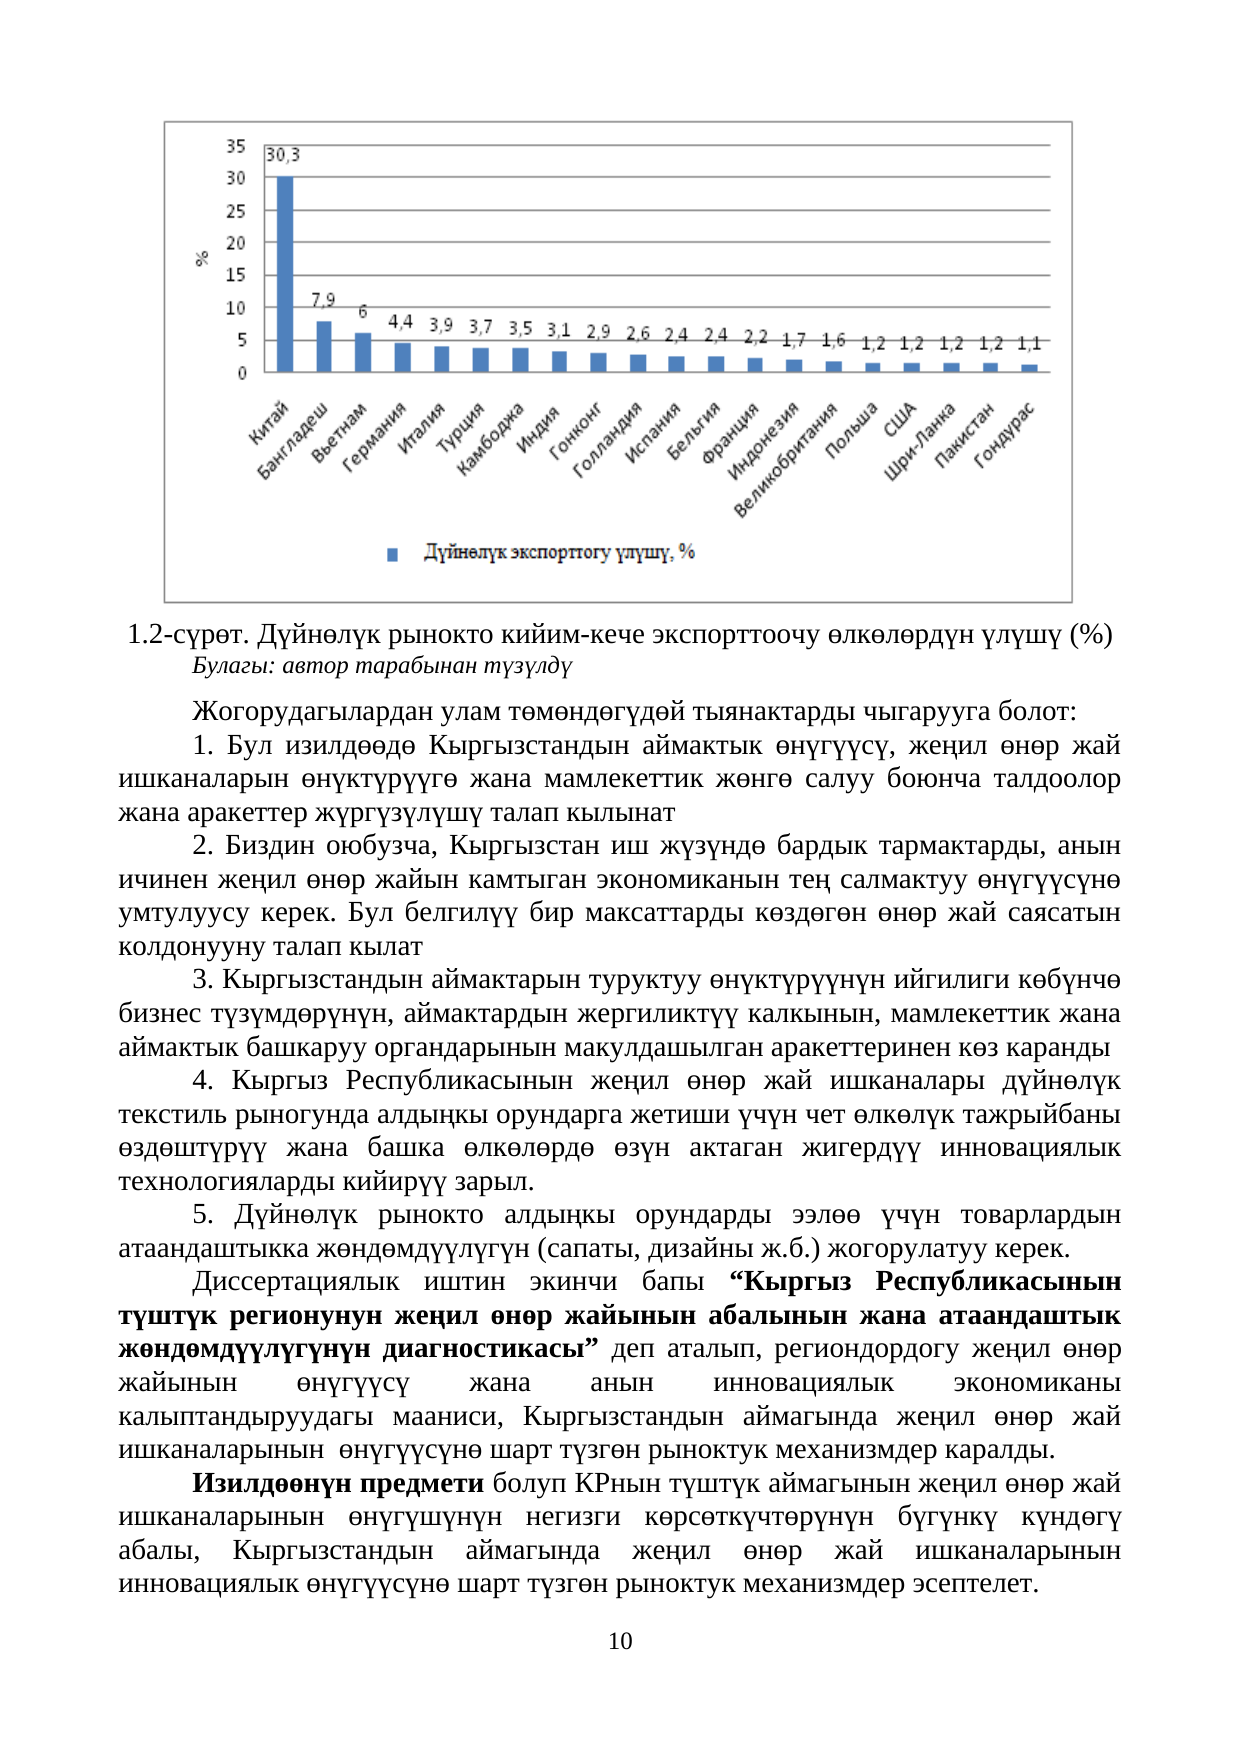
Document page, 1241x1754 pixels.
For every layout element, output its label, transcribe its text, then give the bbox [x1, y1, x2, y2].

text 2. Биздин оюбузча, Кыргызстан иш жүзүндө бардык тармактарды, анын ичинен жеңил өнөр жайын камтыган экономиканын тең салмактуу өнүгүүсүнө умтулуусу керек. Бул белгилүү бир максаттарды көздөгөн өнөр жай саясатын колдонууну талап кылат [118, 827, 1122, 962]
picture [161, 118, 1079, 617]
text 3. Кыргызстандын аймактарын туруктуу өнүктүрүүнүн ийгилиги көбүнчө бизнес түзүмдөрүнүн, аймактардын жергиликтүү калкынын, мамлекеттик жана аймактык башкаруу органдарынын макулдашылган аракеттеринен көз каранды [118, 962, 1122, 1062]
text 4. Кыргыз Республикасынын жеңил өнөр жай ишканалары дүйнөлүк текстиль рыногунда алдыңкы орундарга жетиши үчүн чет өлкөлүк тажрыйбаны өздөштүрүү жана башка өлкөлөрдө өзүн актаган жигердүү инновациялык технологияларды кийирүү зарыл. [118, 1062, 1122, 1196]
text 1. Бул изилдөөдө Кыргызстандын аймактык өнүгүүсү, жеңил өнөр жай ишканаларын өнүктүрүүгө жана мамлекеттик жөнгө салуу боюнча талдоолор жана аракеттер жүргүзүлүшү талап кылынат [118, 727, 1122, 827]
text 1.2-сүрөт. Дүйнөлүк рынокто кийим-кече экспорттоочу өлкөлөрдүн үлүшү (%) [118, 617, 1122, 650]
text Диссертациялык иштин экинчи бапы “Кыргыз Республикасынын түштүк регионунун жеңил өнөр жайынын абалынын жана атаандаштык жөндөмдүүлүгүнүн диагностикасы” деп аталып, региондордогу жеңил өнөр жайынын өнүгүүсү жана анын инновациялык экономиканы калыптандыруудагы мааниси, Кыргызстандын аймагында жеңил өнөр жай ишканаларынын өнүгүүсүнө шарт түзгөн рыноктук механизмдер каралды. [118, 1263, 1122, 1465]
text Жогорудагылардан улам төмөндөгүдөй тыянактарды чыгарууга болот: [118, 693, 1122, 727]
text 5. Дүйнөлүк рынокто алдыңкы орундарды ээлөө үчүн товарлардын атаандаштыкка жөндөмдүүлүгүн (сапаты, дизайны ж.б.) жогорулатуу керек. [118, 1196, 1122, 1263]
text Булагы: автор тарабынан түзүлдү [118, 650, 1122, 679]
text Изилдөөнүн предмети болуп КРнын түштүк аймагынын жеңил өнөр жай ишканаларынын өнүгүшүнүн негизги көрсөткүчтөрүнүн бүгүнкү күндөгү абалы, Кыргызстандын аймагында жеңил өнөр жай ишканаларынын инновациялык өнүгүүсүнө шарт түзгөн рыноктук механизмдер эсептелет. [118, 1465, 1122, 1599]
